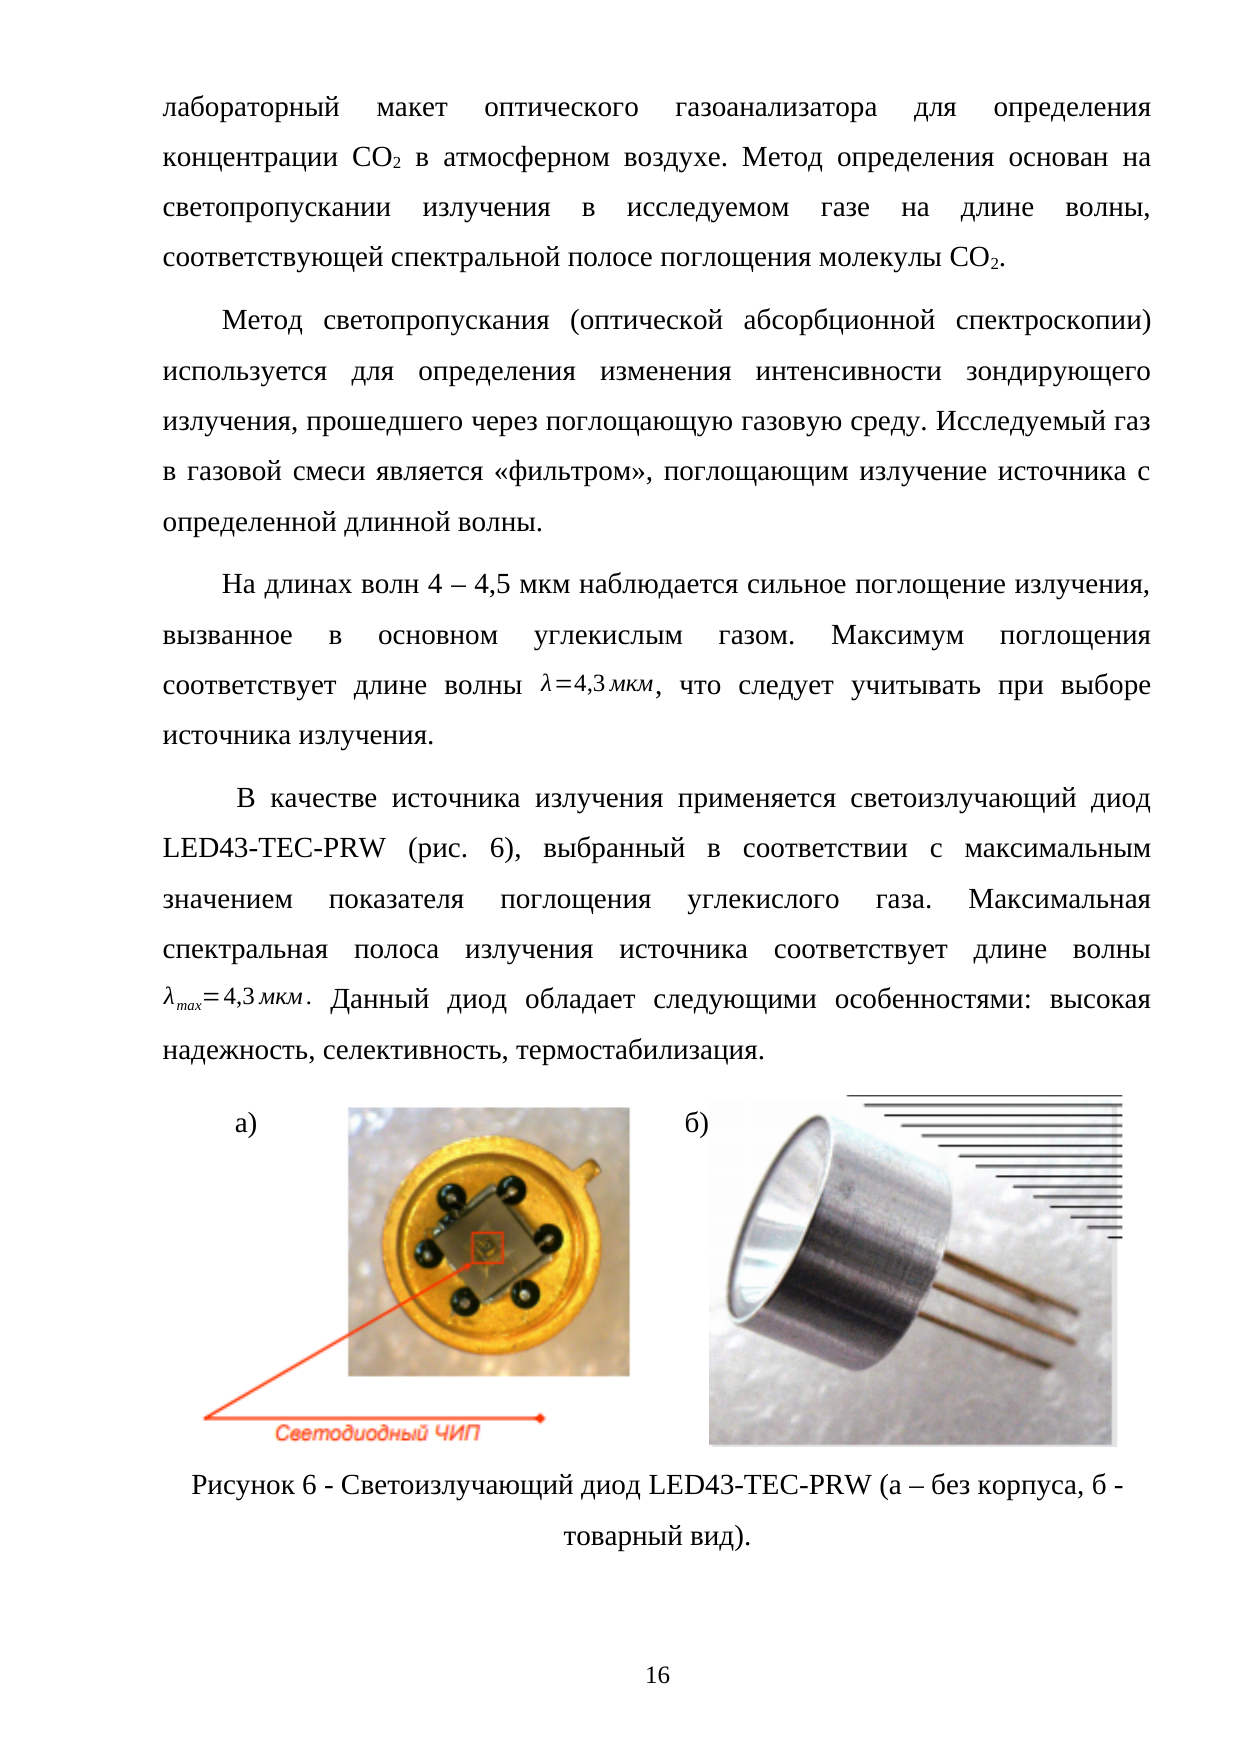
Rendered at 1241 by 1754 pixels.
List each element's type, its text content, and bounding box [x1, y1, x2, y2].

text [162, 89, 1152, 273]
text На длинах волн 4 – 4,5 мкм наблюдается сильное поглощение излучения, вызванное в основном углекислым газом. Максимум поглощения соответствует длине волны , что следует учитывать при выборе источника излучения. [162, 566, 1152, 751]
text В качестве источника излучения применяется светоизлучающий диод LED43-TEC-PRW (рис. 6), выбранный в соответствии с максимальным значением показателя поглощения углекислого газа. Максимальная спектральная полоса излучения источника соответствует длине волны Данный диод обладает следующими особенностями: высокая надежность, селективность, термостабилизация. [162, 780, 1152, 1066]
text Рисунок 6 - Светоизлучающий диод LED43-TEC-PRW (а – без корпуса, б - товарный вид). [162, 1467, 1152, 1551]
text Метод светопропускания (оптической абсорбционной спектроскопии) используется для определения изменения интенсивности зондирующего излучения, прошедшего через поглощающую газовую среду. Исследуемый газ в газовой смеси является «фильтром», поглощающим излучение источника с определенной длинной волны. [162, 302, 1152, 537]
picture [192, 1095, 1123, 1447]
